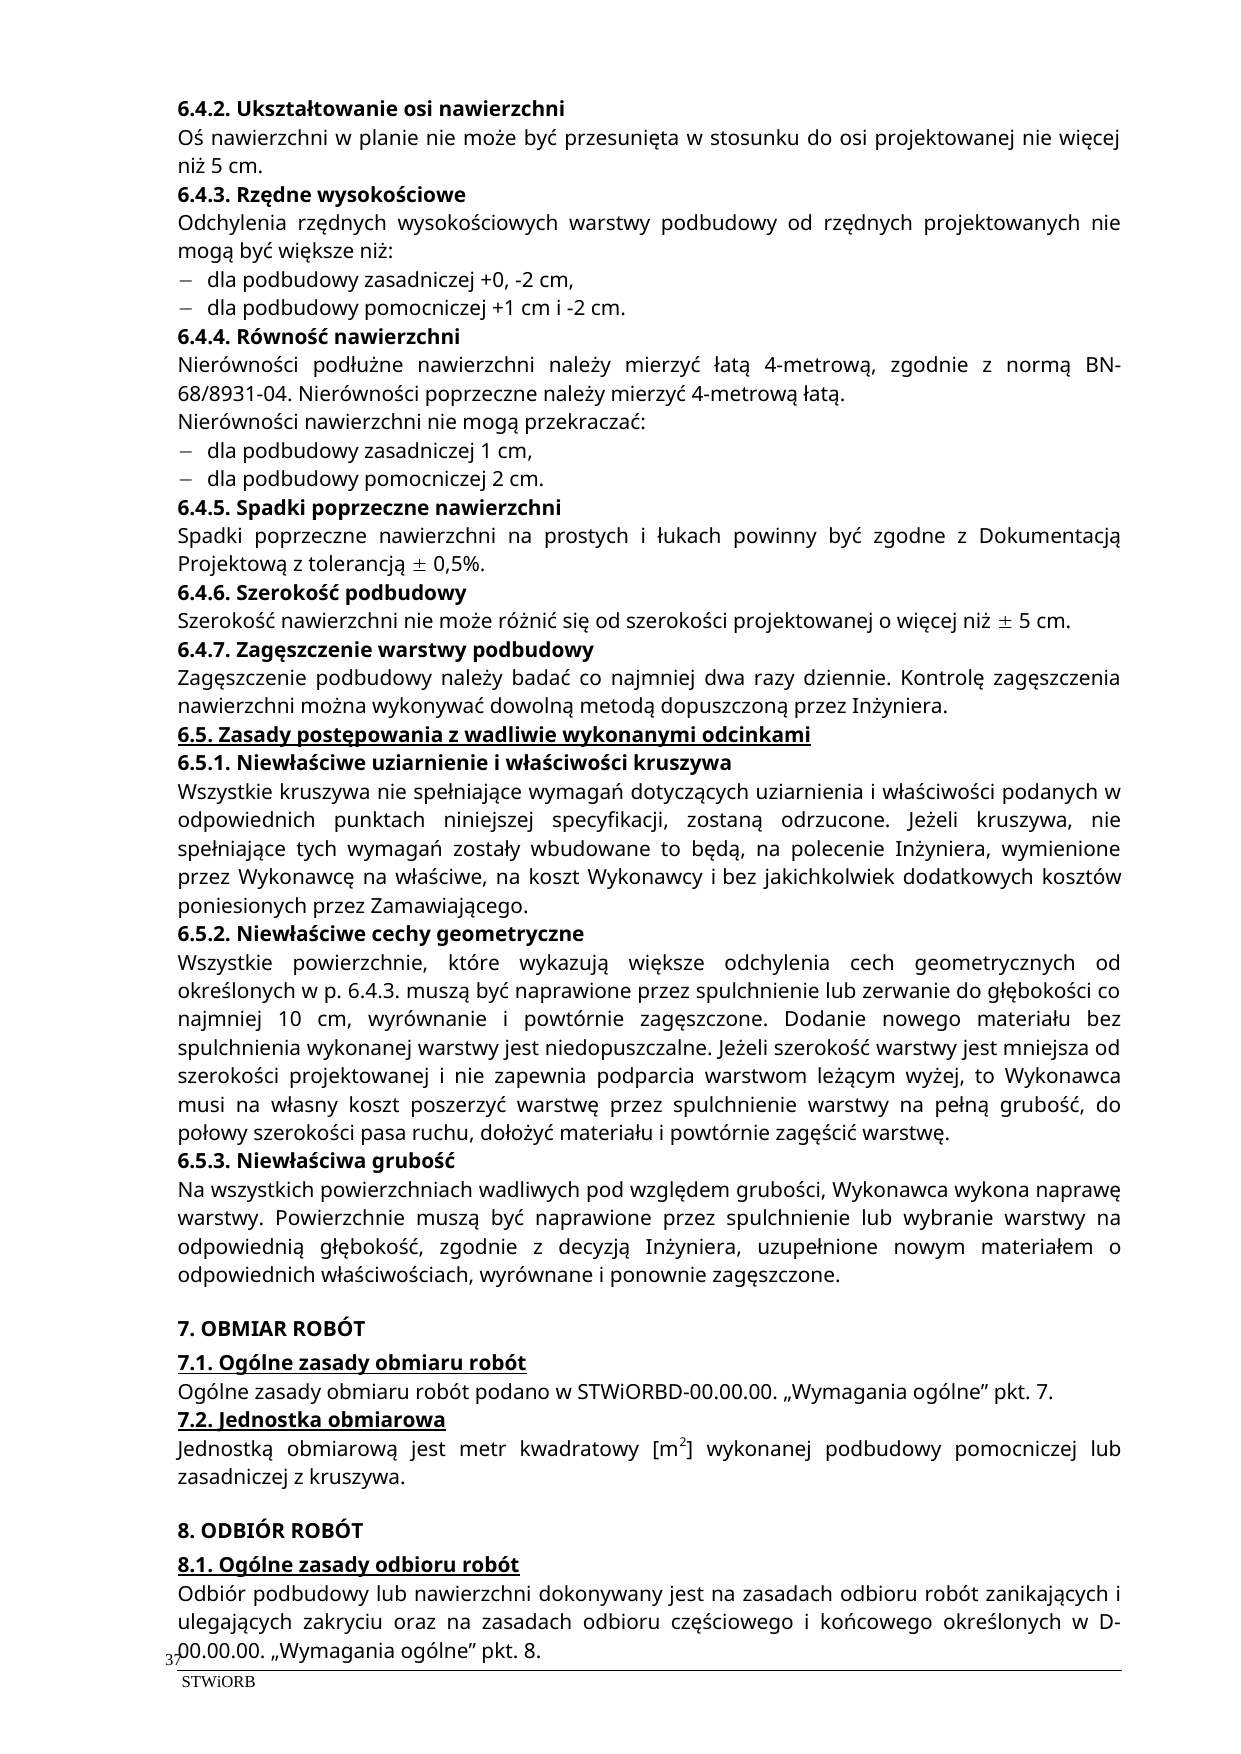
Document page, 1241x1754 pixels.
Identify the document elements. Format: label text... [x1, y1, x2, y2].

text 8.1. Ogólne zasady odbioru robót [177, 1550, 1122, 1579]
text 6.5.3. Niewłaściwa grubość [177, 1147, 1122, 1175]
text Nierówności nawierzchni nie mogą przekraczać: [177, 407, 1122, 436]
text 7.2. Jednostka obmiarowa [177, 1405, 1122, 1434]
list dla podbudowy zasadniczej 1 cm, [177, 436, 1122, 464]
list dla podbudowy pomocniczej +1 cm i -2 cm. [177, 293, 1122, 322]
text 6.4.5. Spadki poprzeczne nawierzchni [177, 493, 1122, 521]
text Spadki poprzeczne nawierzchni na prostych i łukach powinny być zgodne z Dokumentacją Projektową z tolerancją 0,5%. [177, 521, 1122, 578]
text Zagęszczenie podbudowy należy badać co najmniej dwa razy dziennie. Kontrolę zagęszczenia nawierzchni można wykonywać dowolną metodą dopuszczoną przez Inżyniera. [177, 663, 1122, 720]
text Oś nawierzchni w planie nie może być przesunięta w stosunku do osi projektowanej nie więcej niż 5 cm. [177, 123, 1122, 180]
text 7.1. Ogólne zasady obmiaru robót [177, 1348, 1122, 1377]
text 6.4.2. Ukształtowanie osi nawierzchni [177, 94, 1122, 123]
text Jednostką obmiarową jest metr kwadratowy [m2] wykonanej podbudowy pomocniczej lub zasadniczej z kruszywa. [177, 1434, 1122, 1491]
text 6.4.3. Rzędne wysokościowe [177, 180, 1122, 208]
text Nierówności podłużne nawierzchni należy mierzyć łatą 4-metrową, zgodnie z normą BN-68/8931-04. Nierówności poprzeczne należy mierzyć 4-metrową łatą. [177, 350, 1122, 407]
text Odchylenia rzędnych wysokościowych warstwy podbudowy od rzędnych projektowanych nie mogą być większe niż: [177, 208, 1122, 265]
text Wszystkie kruszywa nie spełniające wymagań dotyczących uziarnienia i właściwości podanych w odpowiednich punktach niniejszej specyfikacji, zostaną odrzucone. Jeżeli kruszywa, nie spełniające tych wymagań zostały wbudowane to będą, na polecenie Inżyniera, wymienione przez Wykonawcę na właściwe, na koszt Wykonawcy i bez jakichkolwiek dodatkowych kosztów poniesionych przez Zamawiającego. [177, 777, 1122, 919]
text Odbiór podbudowy lub nawierzchni dokonywany jest na zasadach odbioru robót zanikających i ulegających zakryciu oraz na zasadach odbioru częściowego i końcowego określonych w D-00.00.00. „Wymagania ogólne” pkt. 8. [177, 1579, 1122, 1664]
text 8. ODBIÓR ROBÓT [177, 1516, 1122, 1544]
text Szerokość nawierzchni nie może różnić się od szerokości projektowanej o więcej niż 5 cm. [177, 606, 1122, 635]
text 7. OBMIAR ROBÓT [177, 1314, 1122, 1342]
text 6.4.4. Równość nawierzchni [177, 322, 1122, 350]
text 6.4.7. Zagęszczenie warstwy podbudowy [177, 635, 1122, 663]
text Na wszystkich powierzchniach wadliwych pod względem grubości, Wykonawca wykona naprawę warstwy. Powierzchnie muszą być naprawione przez spulchnienie lub wybranie warstwy na odpowiednią głębokość, zgodnie z decyzją Inżyniera, uzupełnione nowym materiałem o odpowiednich właściwościach, wyrównane i ponownie zagęszczone. [177, 1175, 1122, 1289]
list dla podbudowy pomocniczej 2 cm. [177, 464, 1122, 493]
list dla podbudowy zasadniczej +0, -2 cm, [177, 265, 1122, 293]
text Ogólne zasady obmiaru robót podano w STWiORBD-00.00.00. „Wymagania ogólne” pkt. 7. [177, 1377, 1122, 1405]
text 6.5. Zasady postępowania z wadliwie wykonanymi odcinkami [177, 720, 1122, 748]
text 6.4.6. Szerokość podbudowy [177, 578, 1122, 606]
text Wszystkie powierzchnie, które wykazują większe odchylenia cech geometrycznych od określonych w p. 6.4.3. muszą być naprawione przez spulchnienie lub zerwanie do głębokości co najmniej 10 cm, wyrównanie i powtórnie zagęszczone. Dodanie nowego materiału bez spulchnienia wykonanej warstwy jest niedopuszczalne. Jeżeli szerokość warstwy jest mniejsza od szerokości projektowanej i nie zapewnia podparcia warstwom leżącym wyżej, to Wykonawca musi na własny koszt poszerzyć warstwę przez spulchnienie warstwy na pełną grubość, do połowy szerokości pasa ruchu, dołożyć materiału i powtórnie zagęścić warstwę. [177, 948, 1122, 1147]
text 6.5.1. Niewłaściwe uziarnienie i właściwości kruszywa [177, 748, 1122, 777]
text 6.5.2. Niewłaściwe cechy geometryczne [177, 919, 1122, 948]
